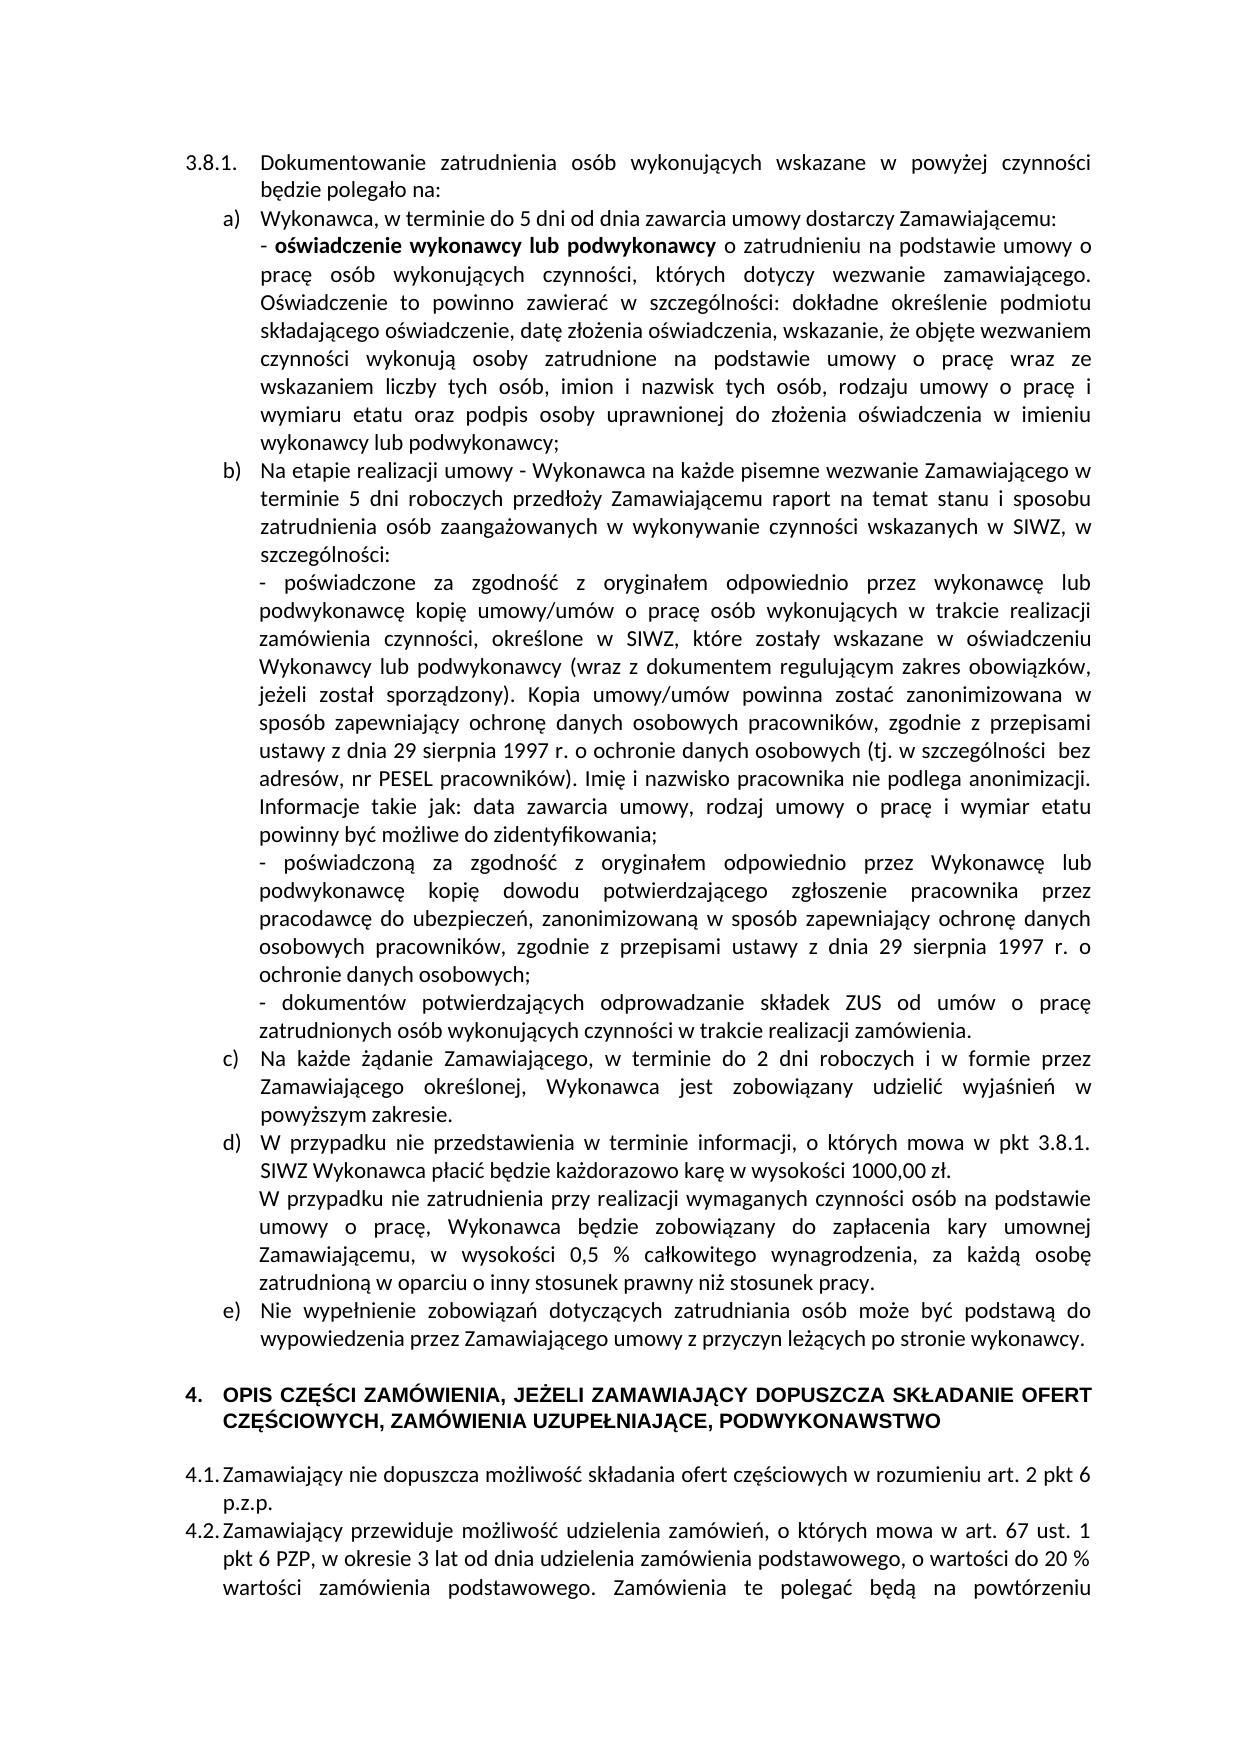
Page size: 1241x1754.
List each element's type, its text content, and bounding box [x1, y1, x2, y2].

list Zamawiający nie dopuszcza możliwość składania ofert częściowych w rozumieniu art. 2 pkt 6 p.z.p. [185, 1461, 1093, 1517]
list Na każde żądanie Zamawiającego, w terminie do 2 dni roboczych i w formie przez Zamawiającego określonej, Wykonawca jest zobowiązany udzielić wyjaśnień w powyższym zakresie. [223, 1044, 1093, 1128]
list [185, 1517, 1093, 1601]
list - oświadczenie wykonawcy lub podwykonawcy o zatrudnieniu na podstawie umowy o pracę osób wykonujących czynności, których dotyczy wezwanie zamawiającego. Oświadczenie to powinno zawierać w szczególności: dokładne określenie podmiotu składającego oświadczenie, datę złożenia oświadczenia, wskazanie, że objęte wezwaniem czynności wykonują osoby zatrudnione na podstawie umowy o pracę wraz ze wskazaniem liczby tych osób, imion i nazwisk tych osób, rodzaju umowy o pracę i wymiaru etatu oraz podpis osoby uprawnionej do złożenia oświadczenia w imieniu wykonawcy lub podwykonawcy; [260, 232, 1093, 456]
list W przypadku nie przedstawienia w terminie informacji, o których mowa w pkt 3.8.1. SIWZ Wykonawca płacić będzie każdorazowo karę w wysokości 1000,00 zł. [223, 1128, 1093, 1184]
list - poświadczone za zgodność z oryginałem odpowiednio przez wykonawcę lub podwykonawcę kopię umowy/umów o pracę osób wykonujących w trakcie realizacji zamówienia czynności, określone w SIWZ, które zostały wskazane w oświadczeniu Wykonawcy lub podwykonawcy (wraz z dokumentem regulującym zakres obowiązków, jeżeli został sporządzony). Kopia umowy/umów powinna zostać zanonimizowana w sposób zapewniający ochronę danych osobowych pracowników, zgodnie z przepisami ustawy z dnia 29 sierpnia 1997 r. o ochronie danych osobowych (tj. w szczególności bez adresów, nr PESEL pracowników). Imię i nazwisko pracownika nie podlega anonimizacji. Informacje takie jak: data zawarcia umowy, rodzaj umowy o pracę i wymiar etatu powinny być możliwe do zidentyfikowania; [259, 568, 1093, 848]
list W przypadku nie zatrudnienia przy realizacji wymaganych czynności osób na podstawie umowy o pracę, Wykonawca będzie zobowiązany do zapłacenia kary umownej Zamawiającemu, w wysokości 0,5 % całkowitego wynagrodzenia, za każdą osobę zatrudnioną w oparciu o inny stosunek prawny niż stosunek pracy. [259, 1184, 1093, 1296]
list - dokumentów potwierdzających odprowadzanie składek ZUS od umów o pracę zatrudnionych osób wykonujących czynności w trakcie realizacji zamówienia. [259, 988, 1093, 1044]
list Dokumentowanie zatrudnienia osób wykonujących wskazane w powyżej czynności będzie polegało na: [185, 148, 1093, 204]
list - poświadczoną za zgodność z oryginałem odpowiednio przez Wykonawcę lub podwykonawcę kopię dowodu potwierdzającego zgłoszenie pracownika przez pracodawcę do ubezpieczeń, zanonimizowaną w sposób zapewniający ochronę danych osobowych pracowników, zgodnie z przepisami ustawy z dnia 29 sierpnia 1997 r. o ochronie danych osobowych; [259, 848, 1093, 988]
list Na etapie realizacji umowy - Wykonawca na każde pisemne wezwanie Zamawiającego w terminie 5 dni roboczych przedłoży Zamawiającemu raport na temat stanu i sposobu zatrudnienia osób zaangażowanych w wykonywanie czynności wskazanych w SIWZ, w szczególności: [223, 456, 1093, 568]
list Nie wypełnienie zobowiązań dotyczących zatrudniania osób może być podstawą do wypowiedzenia przez Zamawiającego umowy z przyczyn leżących po stronie wykonawcy. [223, 1296, 1093, 1352]
list Wykonawca, w terminie do 5 dni od dnia zawarcia umowy dostarczy Zamawiającemu: [223, 204, 1093, 232]
list OPIS CZĘŚCI ZAMÓWIENIA, JEŻELI ZAMAWIAJĄCY DOPUSZCZA SKŁADANIE OFERT CZĘŚCIOWYCH, ZAMÓWIENIA UZUPEŁNIAJĄCE, PODWYKONAWSTWO [185, 1381, 1093, 1432]
